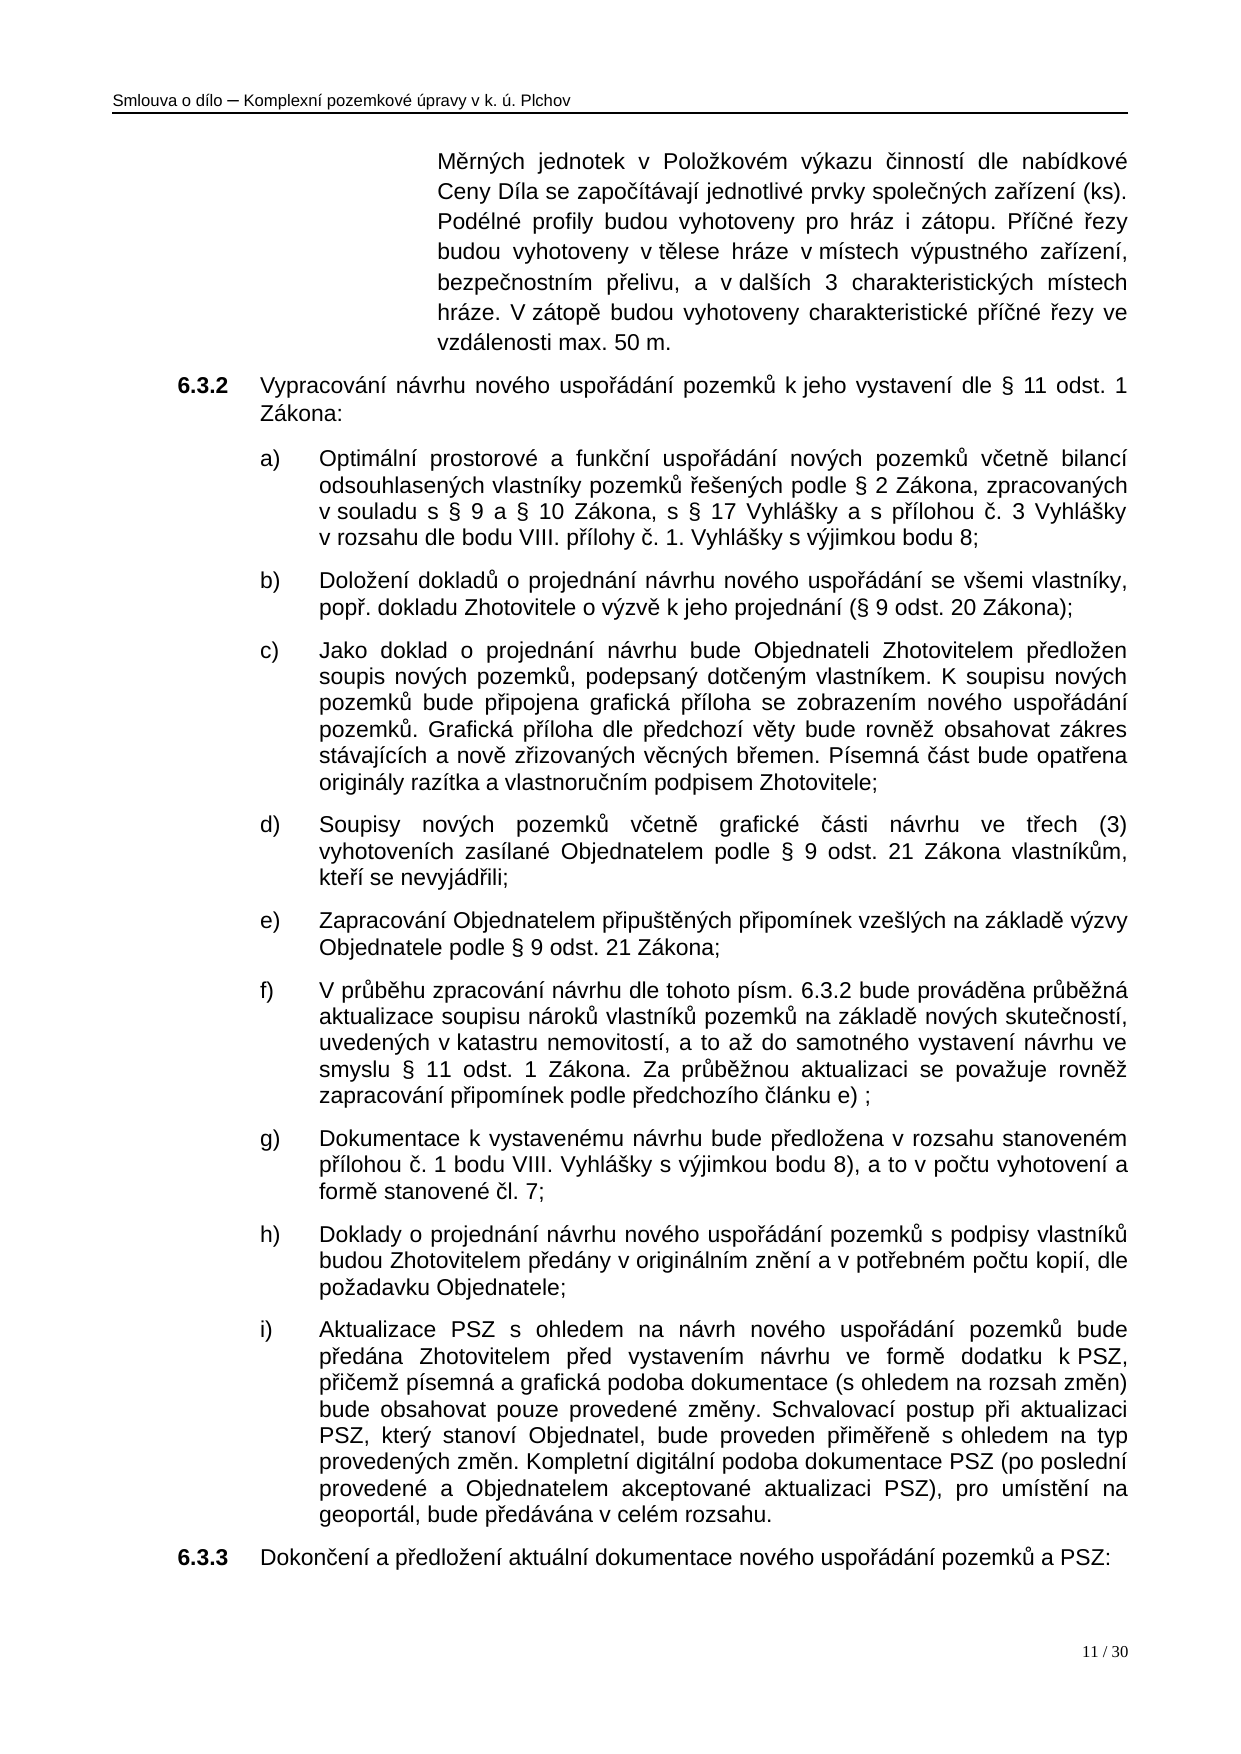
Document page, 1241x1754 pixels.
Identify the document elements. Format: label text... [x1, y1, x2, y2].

list Doklady o projednání návrhu nového uspořádání pozemků s podpisy vlastníků budou Zhotovitelem předány v originálním znění a v potřebném počtu kopií, dle požadavku Objednatele; [260, 1221, 1128, 1300]
text Dokončení a předložení aktuální dokumentace nového uspořádání pozemků a PSZ: [177, 1544, 1128, 1570]
list Zapracování Objednatelem připuštěných připomínek vzešlých na základě výzvy Objednatele podle § 9 odst. 21 Zákona; [260, 907, 1128, 960]
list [334, 148, 1128, 355]
text Vypracování návrhu nového uspořádání pozemků k jeho vystavení dle § 11 odst. 1 Zákona: [177, 372, 1128, 426]
list Soupisy nových pozemků včetně grafické části návrhu ve třech (3) vyhotoveních zasílané Objednatelem podle § 9 odst. 21 Zákona vlastníkům, kteří se nevyjádřili; [260, 811, 1128, 891]
list Aktualizace PSZ s ohledem na návrh nového uspořádání pozemků bude předána Zhotovitelem před vystavením návrhu ve formě dodatku k PSZ, přičemž písemná a grafická podoba dokumentace (s ohledem na rozsah změn) bude obsahovat pouze provedené změny. Schvalovací postup při aktualizaci PSZ, který stanoví Objednatel, bude proveden přiměřeně s ohledem na typ provedených změn. Kompletní digitální podoba dokumentace PSZ (po poslední provedené a Objednatelem akceptované aktualizaci PSZ), pro umístění na geoportál, bude předávána v celém rozsahu. [260, 1316, 1128, 1527]
list Jako doklad o projednání návrhu bude Objednateli Zhotovitelem předložen soupis nových pozemků, podepsaný dotčeným vlastníkem. K soupisu nových pozemků bude připojena grafická příloha se zobrazením nového uspořádání pozemků. Grafická příloha dle předchozí věty bude rovněž obsahovat zákres stávajících a nově zřizovaných věcných břemen. Písemná část bude opatřena originály razítka a vlastnoručním podpisem Zhotovitele; [260, 637, 1128, 795]
list Dokumentace k vystavenému návrhu bude předložena v rozsahu stanoveném přílohou č. 1 bodu VIII. Vyhlášky s výjimkou bodu 8), a to v počtu vyhotovení a formě stanovené čl. 7; [260, 1125, 1128, 1204]
list Optimální prostorové a funkční uspořádání nových pozemků včetně bilancí odsouhlasených vlastníky pozemků řešených podle § 2 Zákona, zpracovaných v souladu s § 9 a § 10 Zákona, s § 17 Vyhlášky a s přílohou č. 3 Vyhlášky v rozsahu dle bodu VIII. přílohy č. 1. Vyhlášky s výjimkou bodu 8; [260, 445, 1128, 551]
list Doložení dokladů o projednání návrhu nového uspořádání se všemi vlastníky, popř. dokladu Zhotovitele o výzvě k jeho projednání (§ 9 odst. 20 Zákona); [260, 567, 1128, 620]
list V průběhu zpracování návrhu dle tohoto písm. 6.3.2 bude prováděna průběžná aktualizace soupisu nároků vlastníků pozemků na základě nových skutečností, uvedených v katastru nemovitostí, a to až do samotného vystavení návrhu ve smyslu § 11 odst. 1 Zákona. Za průběžnou aktualizaci se považuje rovněž zapracování připomínek podle předchozího článku e) ; [260, 977, 1128, 1108]
